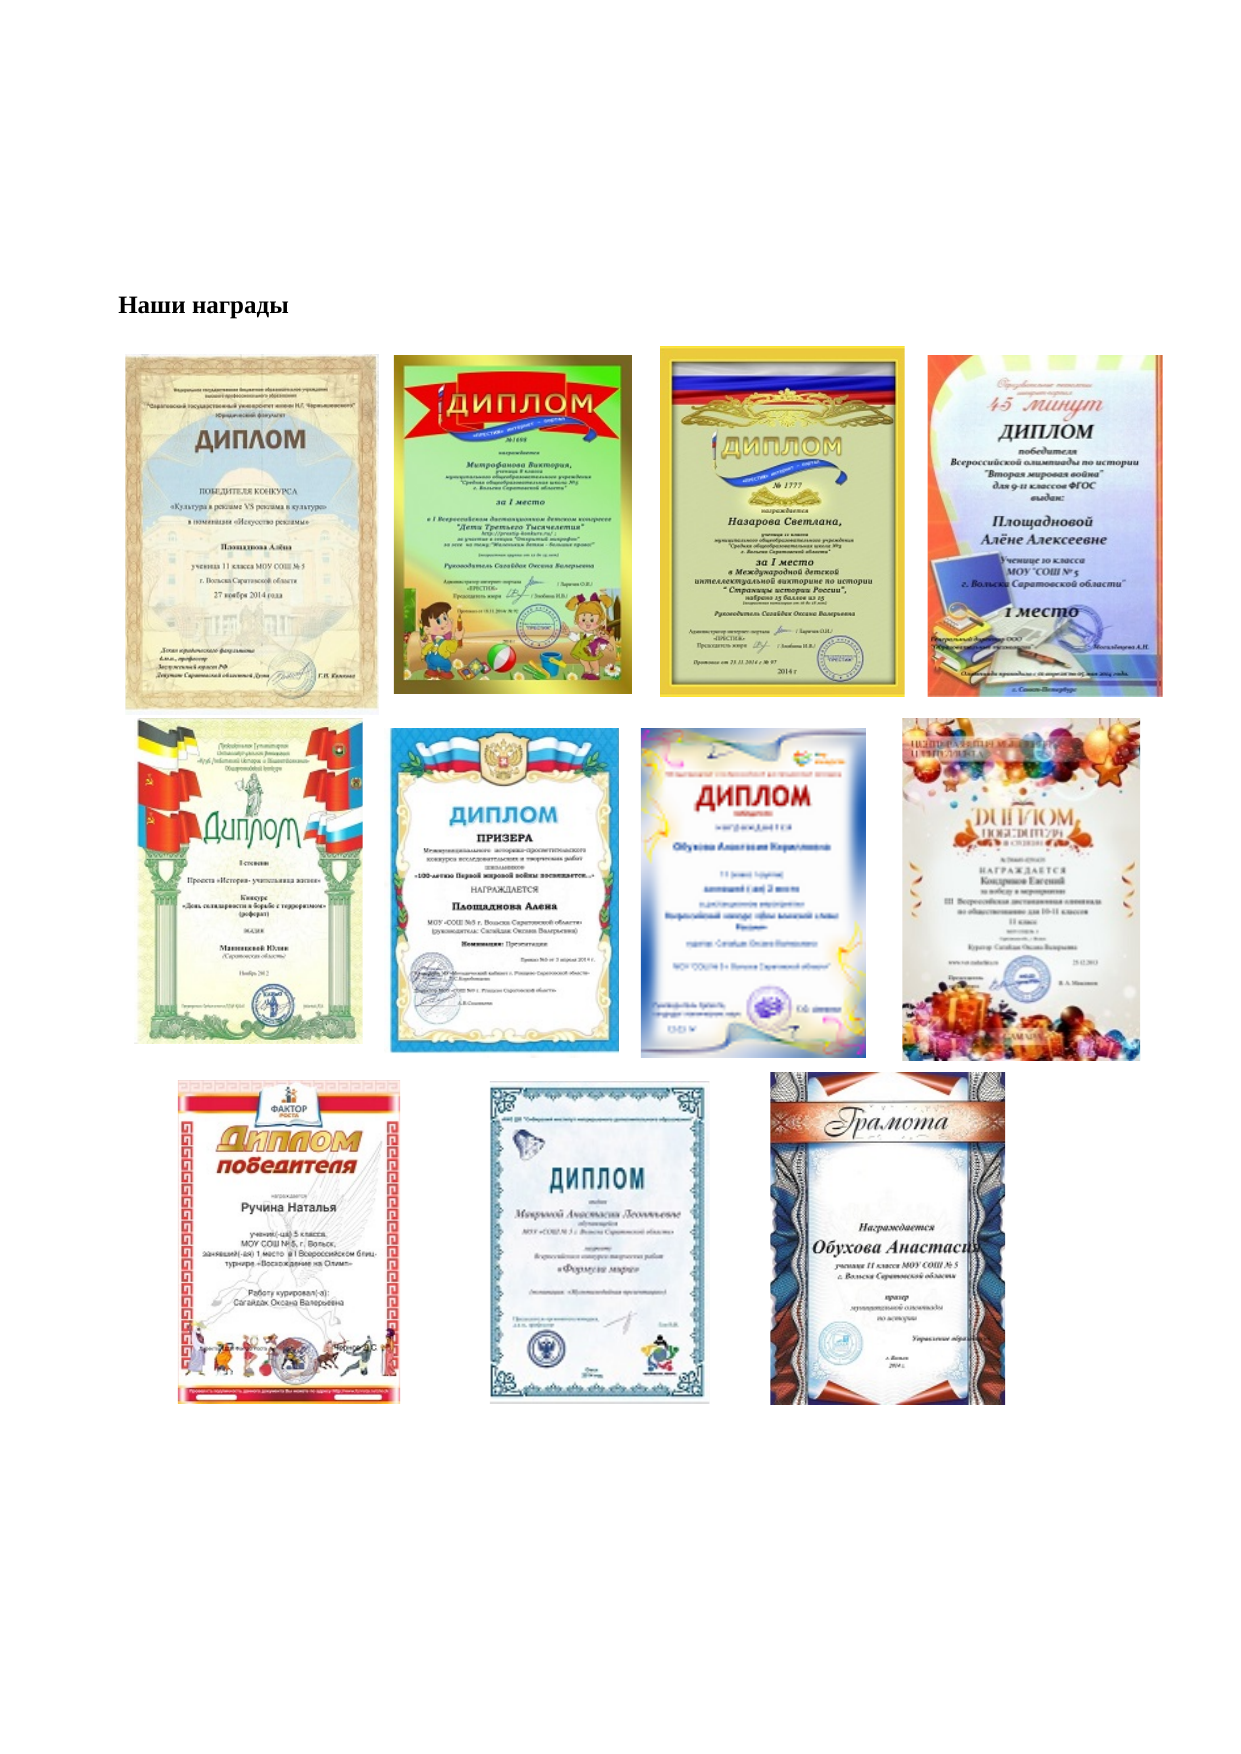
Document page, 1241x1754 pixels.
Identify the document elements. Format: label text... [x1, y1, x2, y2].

picture [391, 355, 632, 689]
text Наши награды [118, 291, 1122, 319]
picture [122, 354, 378, 711]
picture [767, 1072, 1005, 1401]
picture [637, 728, 865, 1053]
picture [484, 1081, 709, 1399]
picture [899, 718, 1139, 1056]
picture [131, 718, 363, 1040]
picture [175, 1080, 400, 1402]
picture [925, 355, 1163, 692]
picture [657, 346, 904, 693]
picture [381, 728, 619, 1054]
